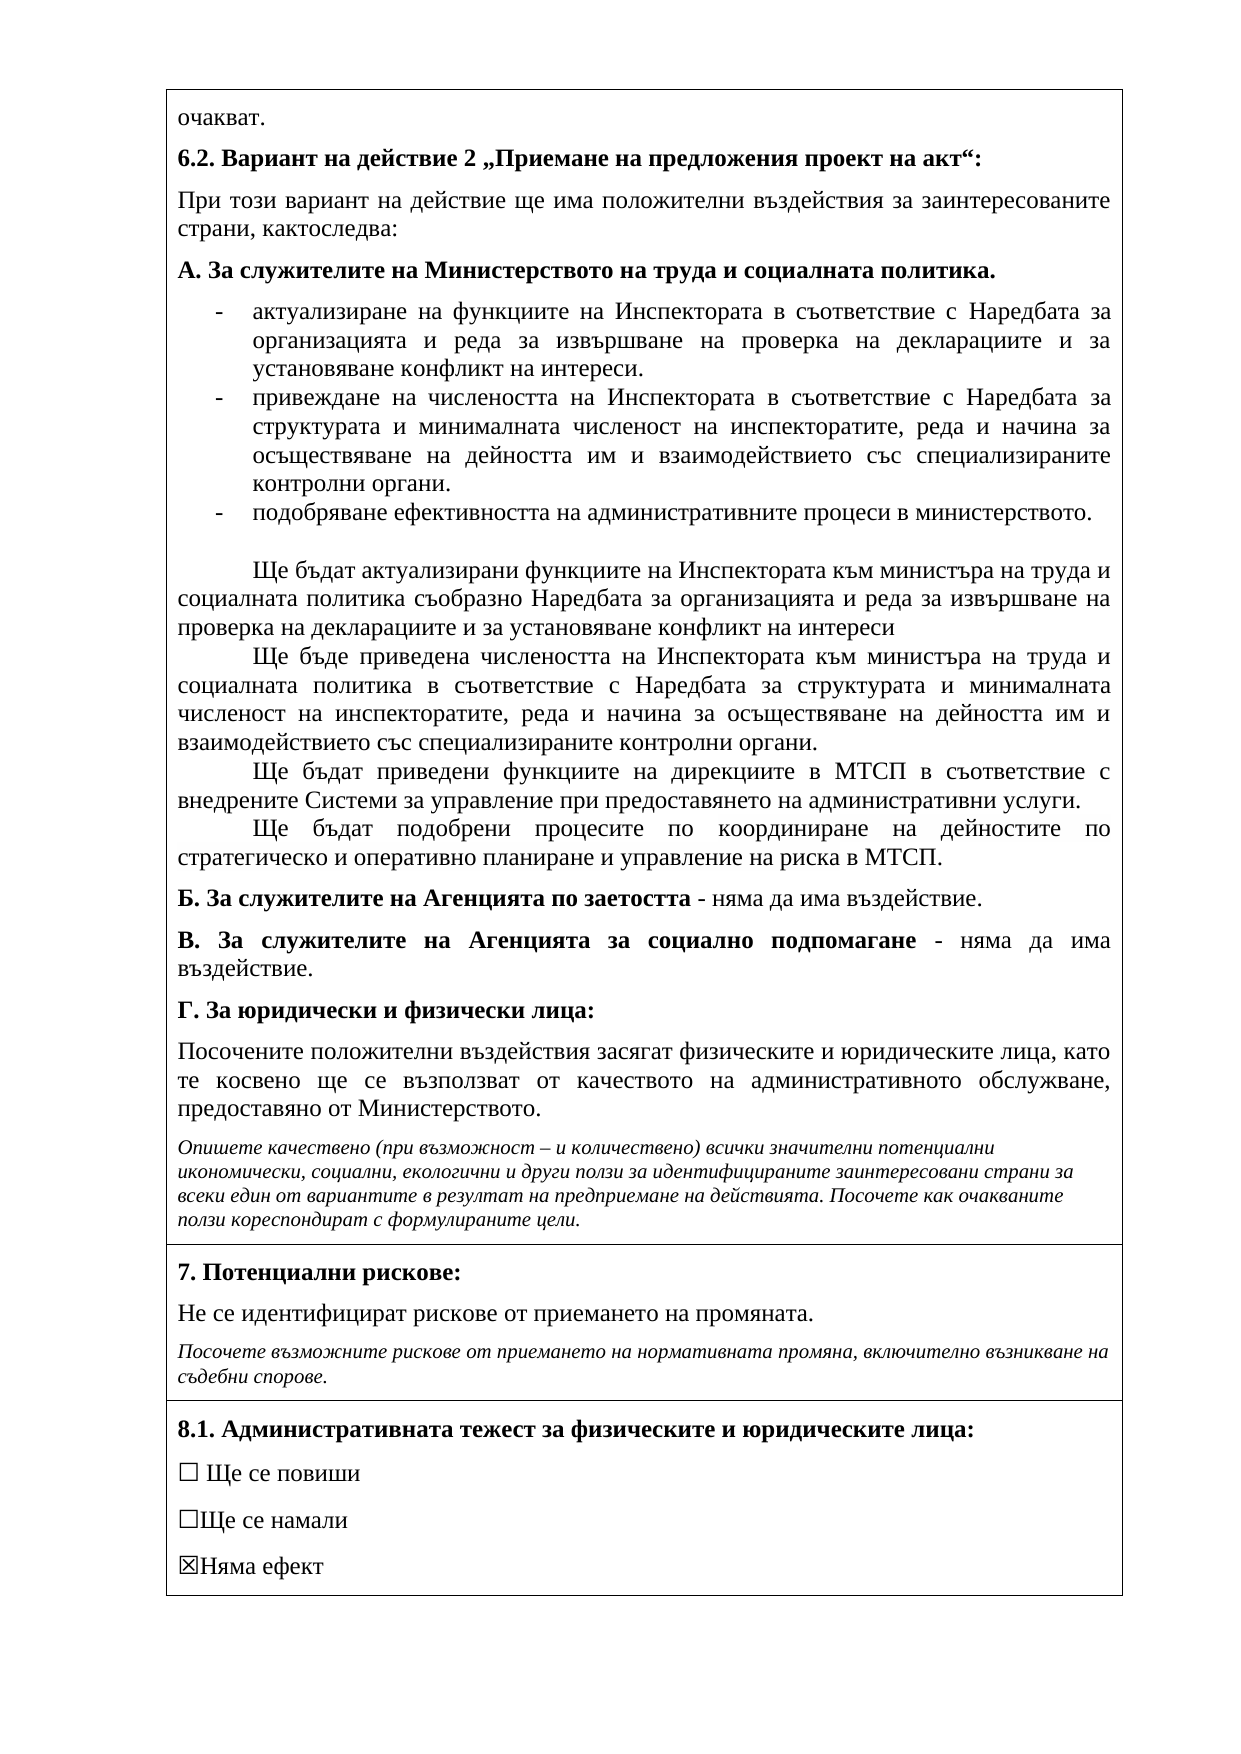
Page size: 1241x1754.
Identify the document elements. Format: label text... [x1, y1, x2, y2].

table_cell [167, 90, 1122, 1243]
table_cell 7. Потенциални рискове: Не се идентифицират рискове от приемането на промяната. Посочете възможните рискове от приемането на нормативната промяна, включително възникване на съдебни спорове. [167, 1245, 1122, 1400]
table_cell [167, 1401, 1122, 1594]
